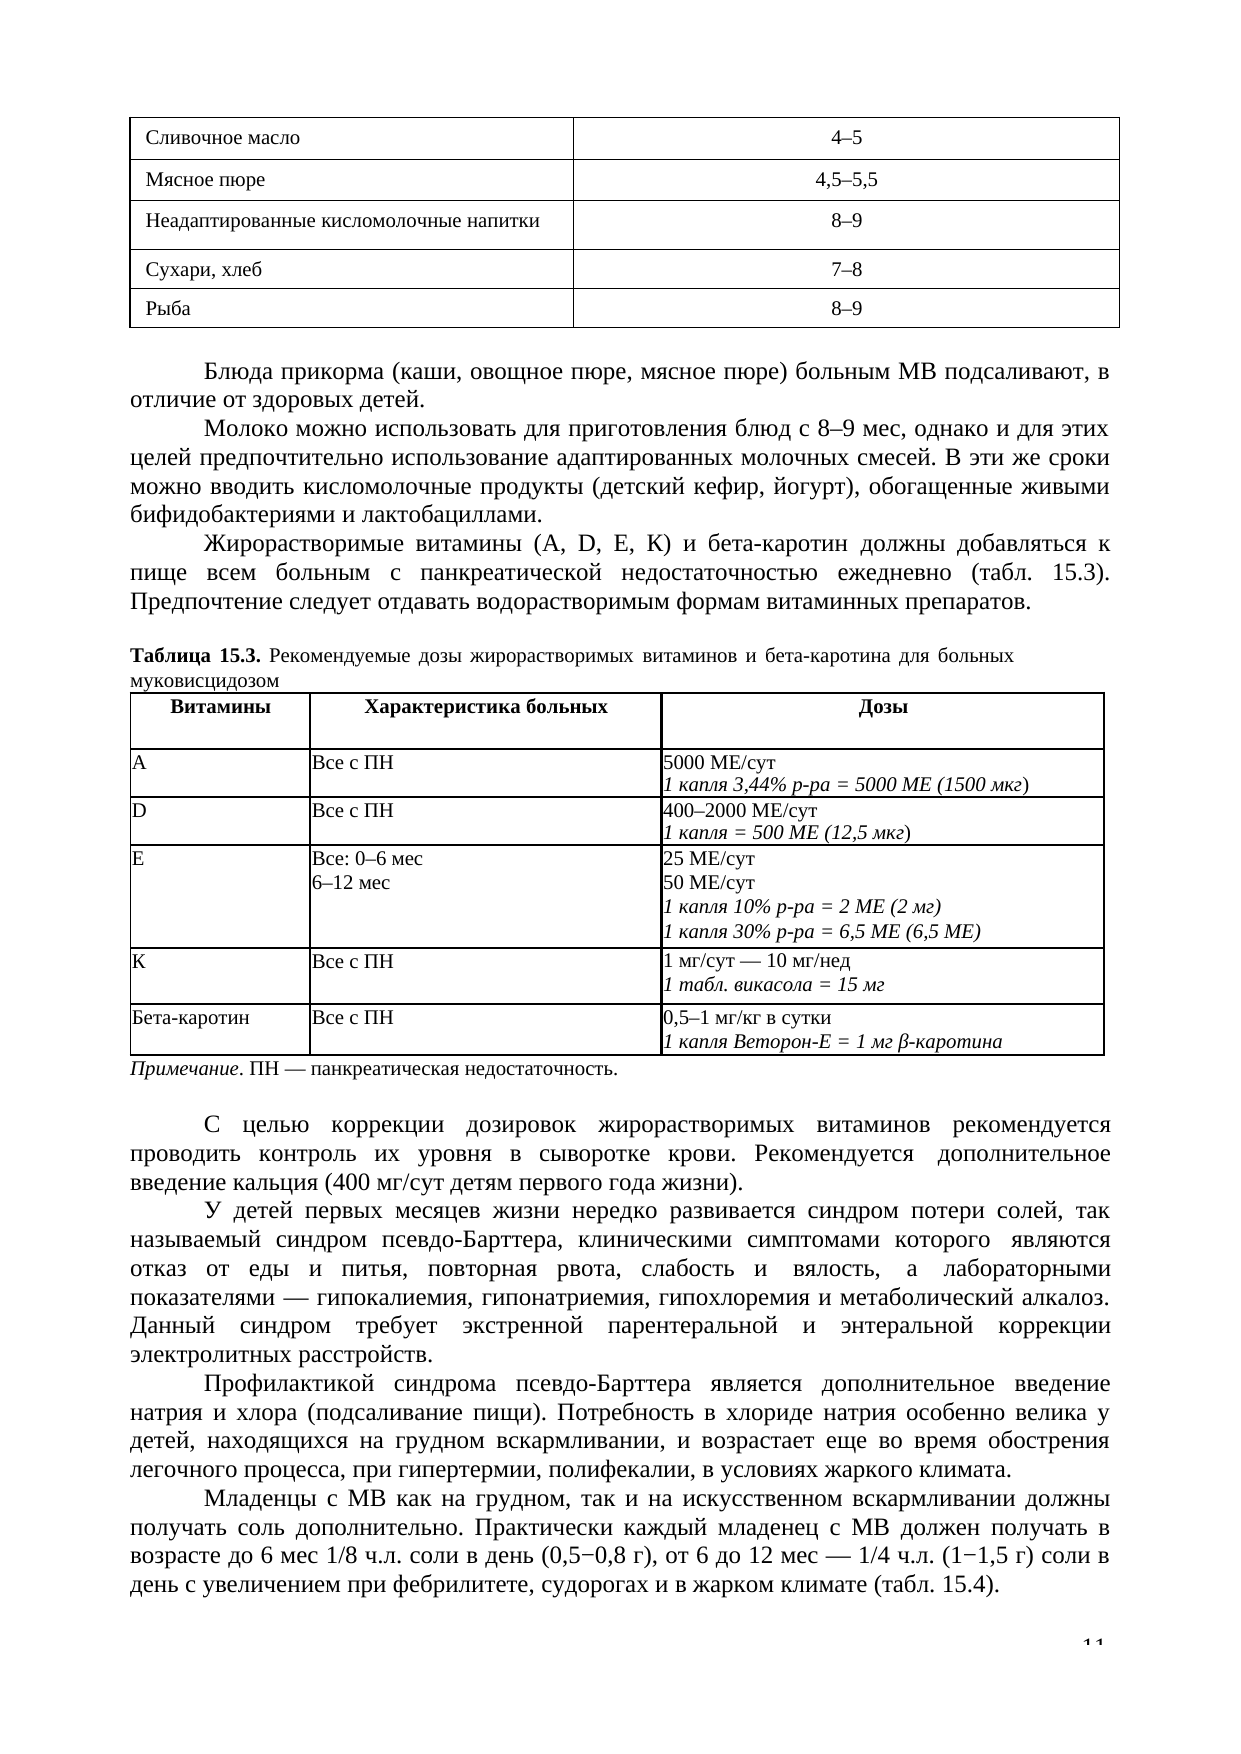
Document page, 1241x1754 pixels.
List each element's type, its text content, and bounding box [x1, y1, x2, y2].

text Таблица 15.3. Рекомендуемые дозы жирорастворимых витаминов и бета-каротина для больных муковисцидозом [130, 643, 1111, 692]
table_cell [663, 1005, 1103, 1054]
text Примечание. ПН ― панкреатическая недостаточность. [130, 1056, 1190, 1080]
text Жирорастворимые витамины (А, D, Е, К) и бета-каротин должны добавляться к пище всем больным с панкреатической недостаточностью ежедневно (табл. 15.3). Предпочтение следует отдавать водорастворимым формам витаминных препаратов. [130, 528, 1111, 614]
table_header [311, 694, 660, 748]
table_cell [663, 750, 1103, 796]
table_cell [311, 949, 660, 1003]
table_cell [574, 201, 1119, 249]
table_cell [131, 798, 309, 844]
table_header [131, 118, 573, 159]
text Блюда прикорма (каши, овощное пюре, мясное пюре) больным МВ подсаливают, в отличие от здоровых детей. [130, 356, 1111, 413]
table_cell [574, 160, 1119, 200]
text С целью коррекции дозировок жирорастворимых витаминов рекомендуется проводить контроль их уровня в сыворотке крови. Рекомендуется дополнительное введение кальция (400 мг/сут детям первого года жизни). [130, 1109, 1111, 1195]
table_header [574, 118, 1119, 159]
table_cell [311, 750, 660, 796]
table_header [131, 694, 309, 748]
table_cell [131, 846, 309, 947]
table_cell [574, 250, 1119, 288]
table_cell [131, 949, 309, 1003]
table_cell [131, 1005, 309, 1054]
text Младенцы с МВ как на грудном, так и на искусственном вскармливании должны получать соль дополнительно. Практически каждый младенец с МВ должен получать в возрасте до 6 мес 1/8 ч.л. соли в день (0,5−0,8 г), от 6 до 12 мес ― 1/4 ч.л. (1−1,5 г) соли в день с увеличением при фебрилитете, судорогах и в жарком климате (табл. 15.4). [130, 1483, 1111, 1598]
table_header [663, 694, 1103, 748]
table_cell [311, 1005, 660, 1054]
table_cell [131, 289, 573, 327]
text Профилактикой синдрома псевдо-Барттера является дополнительное введение натрия и хлора (подсаливание пищи). Потребность в хлориде натрия особенно велика у детей, находящихся на грудном вскармливании, и возрастает еще во время обострения легочного процесса, при гипертермии, полифекалии, в условиях жаркого климата. [130, 1368, 1111, 1483]
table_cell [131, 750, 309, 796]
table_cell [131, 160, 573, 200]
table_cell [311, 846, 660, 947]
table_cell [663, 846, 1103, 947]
text Молоко можно использовать для приготовления блюд с 8–9 мес, однако и для этих целей предпочтительно использование адаптированных молочных смесей. В эти же сроки можно вводить кисломолочные продукты (детский кефир, йогурт), обогащенные живыми бифидобактериями и лактобациллами. [130, 413, 1111, 528]
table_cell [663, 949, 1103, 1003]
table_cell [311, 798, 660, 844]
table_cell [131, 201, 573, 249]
text У детей первых месяцев жизни нередко развивается синдром потери солей, так называемый синдром псевдо-Барттера, клиническими симптомами которого являются отказ от еды и питья, повторная рвота, слабость и вялость, а лабораторными показателями ― гипокалиемия, гипонатриемия, гипохлоремия и метаболический алкалоз. Данный синдром требует экстренной парентеральной и энтеральной коррекции электролитных расстройств. [130, 1195, 1111, 1368]
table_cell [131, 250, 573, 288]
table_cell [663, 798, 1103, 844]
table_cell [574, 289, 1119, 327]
